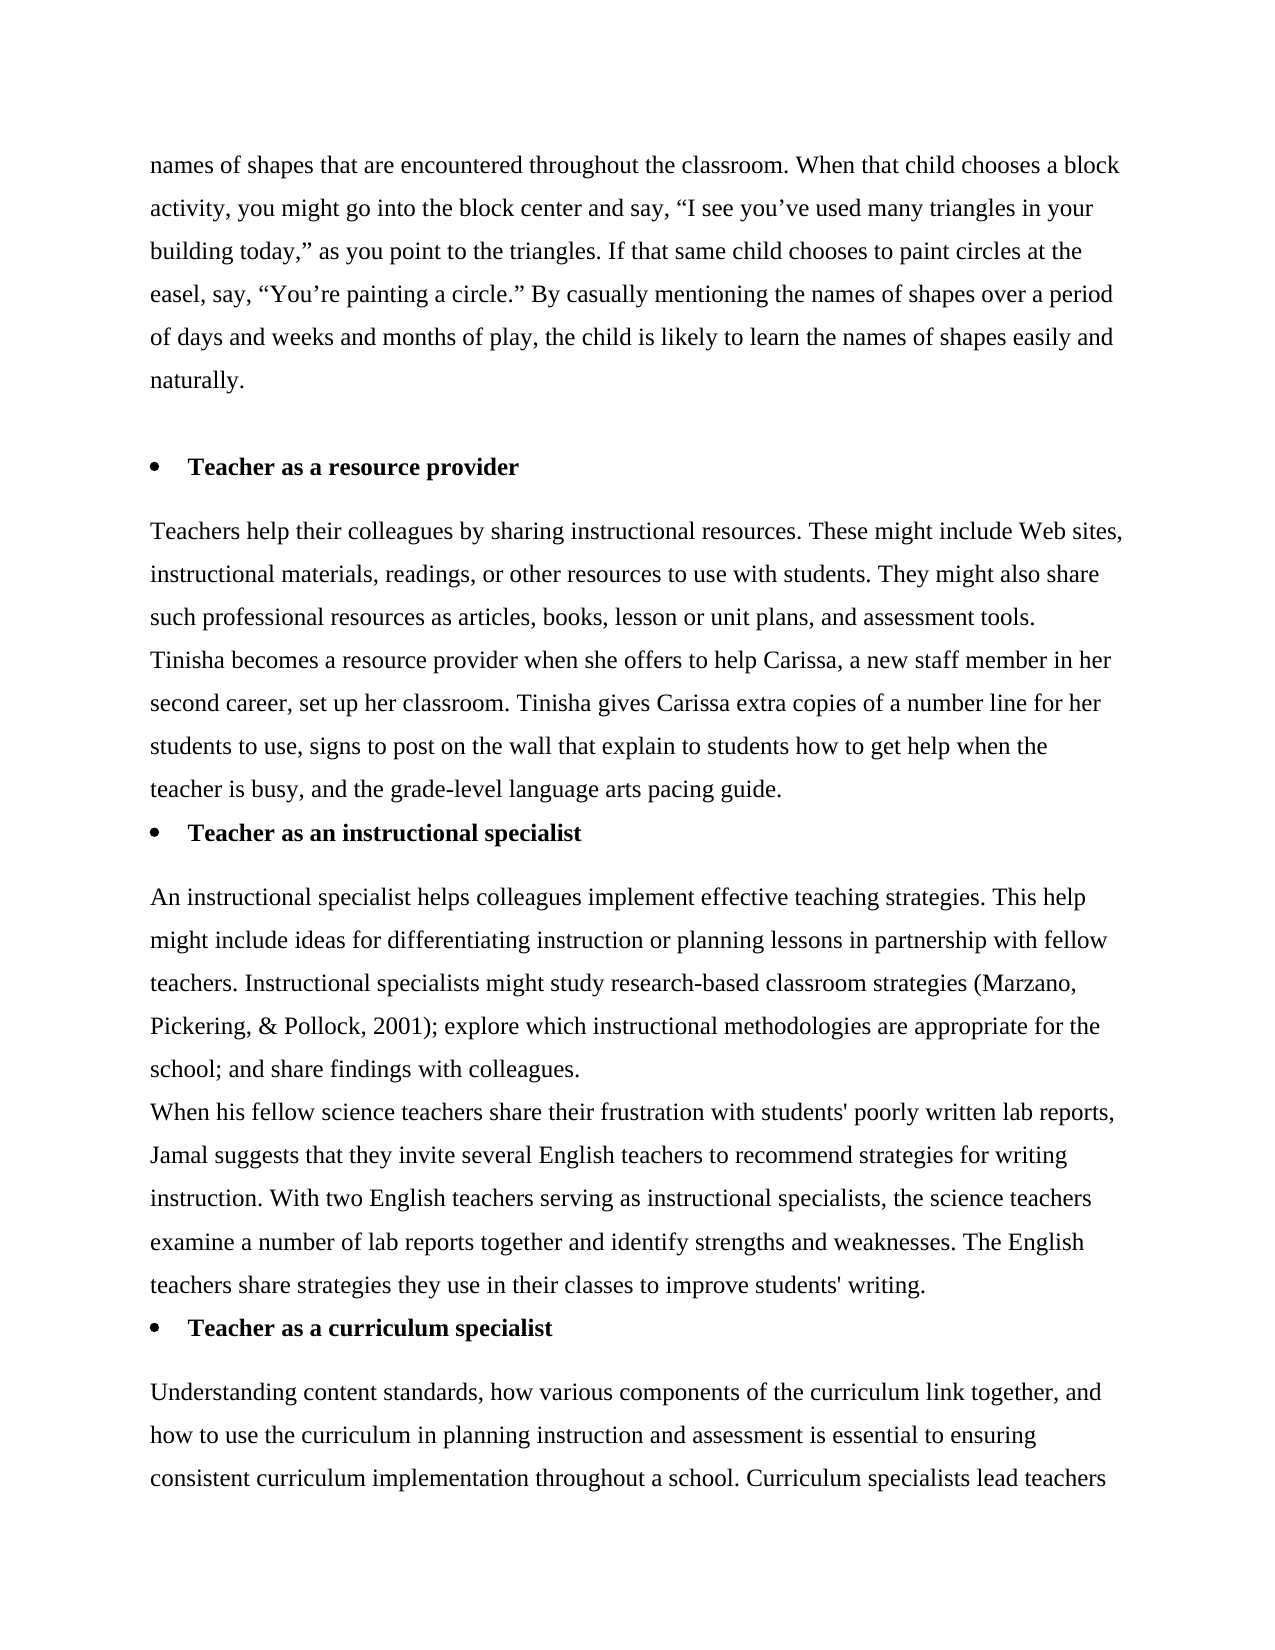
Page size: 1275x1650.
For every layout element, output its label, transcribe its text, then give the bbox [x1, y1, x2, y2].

list Teacher as a curriculum specialist [150, 1313, 1125, 1342]
list Teacher as an instructional specialist [150, 818, 1125, 846]
text An instructional specialist helps colleagues implement effective teaching strategies. This help might include ideas for differentiating instruction or planning lessons in partnership with fellow teachers. Instructional specialists might study research-based classroom strategies (Marzano, Pickering, & Pollock, 2001); explore which instructional methodologies are appropriate for the school; and share findings with colleagues. [150, 882, 1125, 1083]
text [150, 150, 1125, 394]
text Teachers help their colleagues by sharing instructional resources. These might include Web sites, instructional materials, readings, or other resources to use with students. They might also share such professional resources as articles, books, lesson or unit plans, and assessment tools. [150, 516, 1125, 631]
text Tinisha becomes a resource provider when she offers to help Carissa, a new staff member in her second career, set up her classroom. Tinisha gives Carissa extra copies of a number line for her students to use, signs to post on the wall that explain to students how to get help when the teacher is busy, and the grade-level language arts pacing guide. [150, 645, 1125, 803]
text When his fellow science teachers share their frustration with students' poorly written lab reports, Jamal suggests that they invite several English teachers to recommend strategies for writing instruction. With two English teachers serving as instructional specialists, the science teachers examine a number of lab reports together and identify strengths and weaknesses. The English teachers share strategies they use in their classes to improve students' writing. [150, 1097, 1125, 1298]
list Teacher as a resource provider [150, 452, 1125, 481]
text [150, 1377, 1125, 1492]
